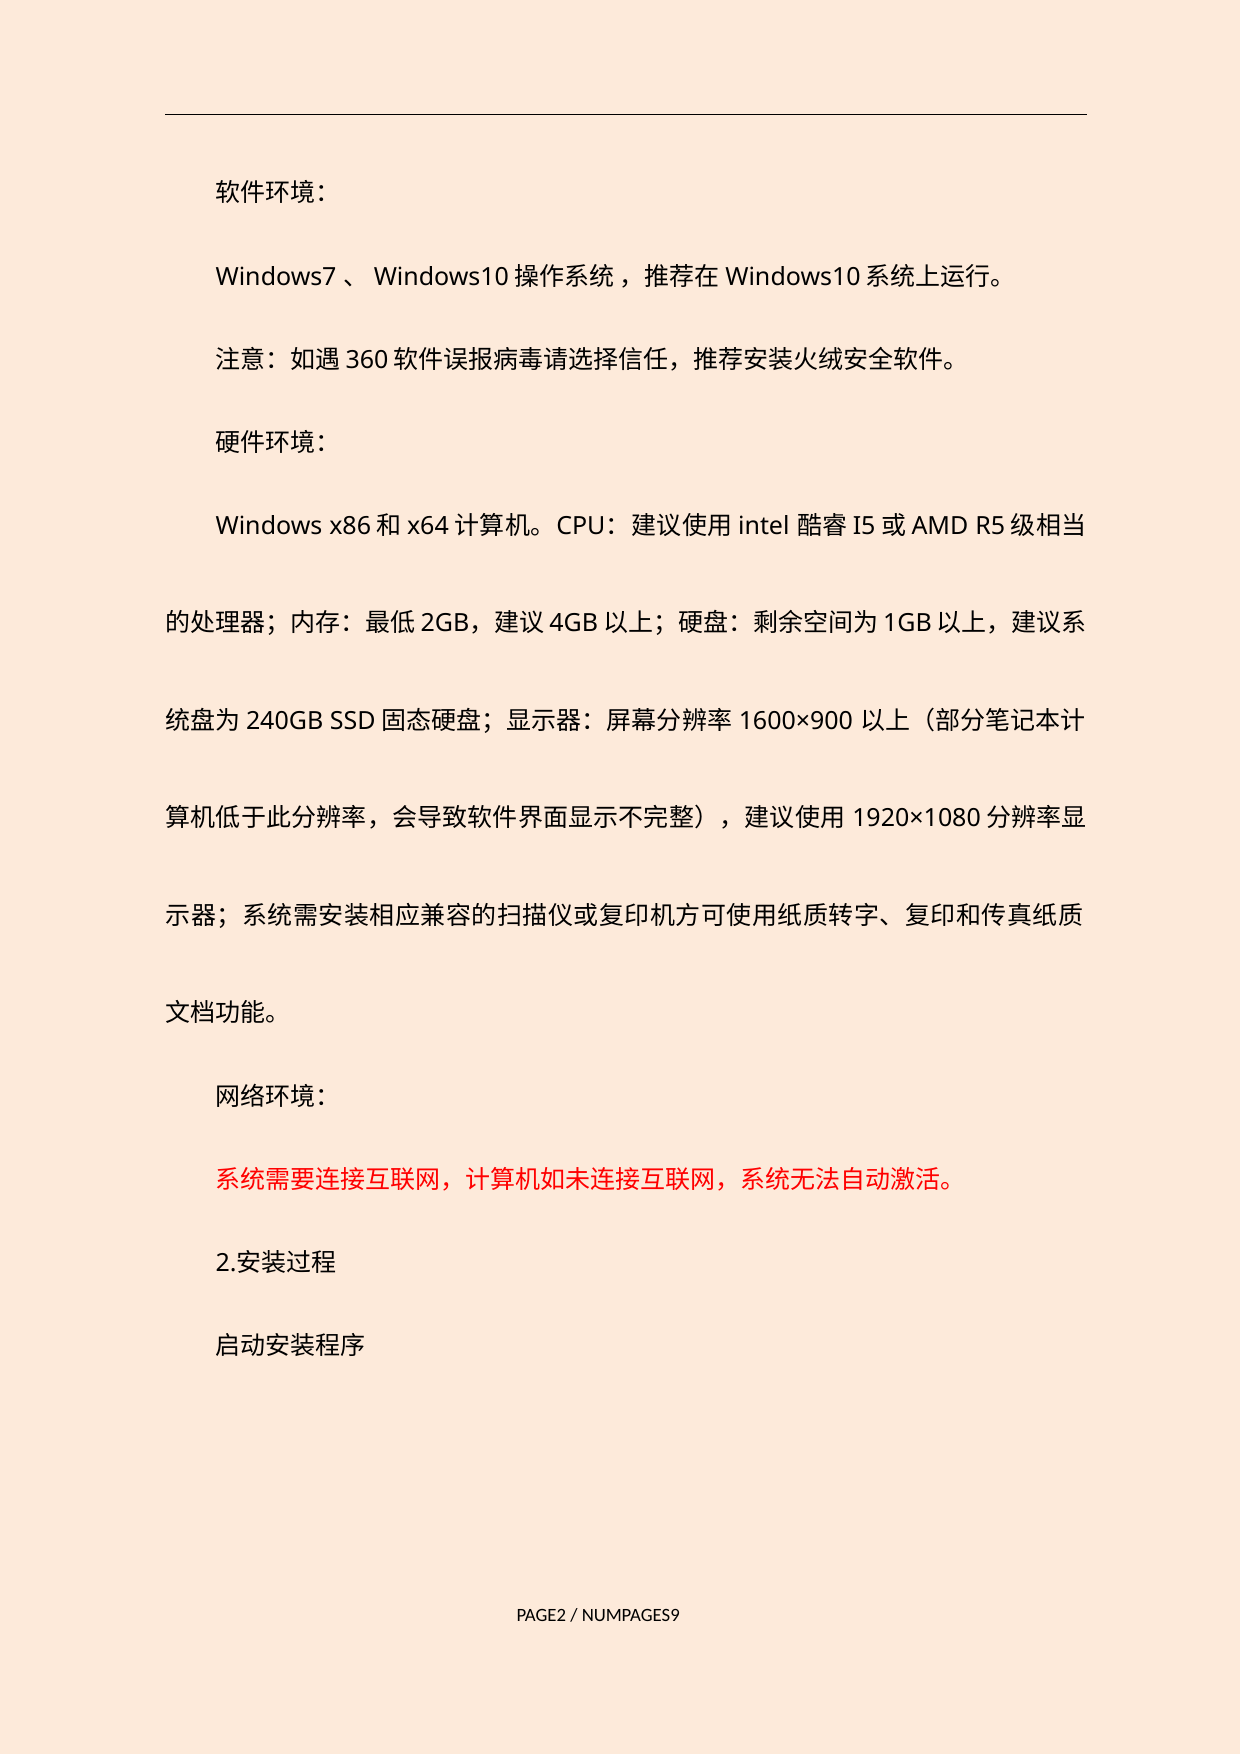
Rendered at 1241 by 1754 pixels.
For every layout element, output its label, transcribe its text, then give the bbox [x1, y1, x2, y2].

text 2.安装过程 [165, 1228, 1087, 1293]
text 注意：如遇360软件误报病毒请选择信任，推荐安装火绒安全软件。 [165, 325, 1087, 390]
text 启动安装程序 [165, 1311, 1087, 1376]
text 网络环境： [165, 1062, 1087, 1127]
text Windows x86和x64计算机。CPU：建议使用intel 酷睿I5或AMD R5级相当的处理器；内存：最低2GB，建议4GB以上；硬盘：剩余空间为1GB以上，建议系统盘为240GB SSD固态硬盘；显示器：屏幕分辨率1600×900 以上（部分笔记本计算机低于此分辨率，会导致软件界面显示不完整），建议使用1920×1080分辨率显示器；系统需安装相应兼容的扫描仪或复印机方可使用纸质转字、复印和传真纸质文档功能。 [165, 491, 1087, 1043]
text Windows7 、 Windows10操作系统 ，推荐在 Windows10系统上运行。 [165, 242, 1087, 307]
text 软件环境： [165, 158, 1087, 223]
text 系统需要连接互联网，计算机如未连接互联网，系统无法自动激活。 [165, 1145, 1087, 1210]
text 硬件环境： [165, 408, 1087, 473]
